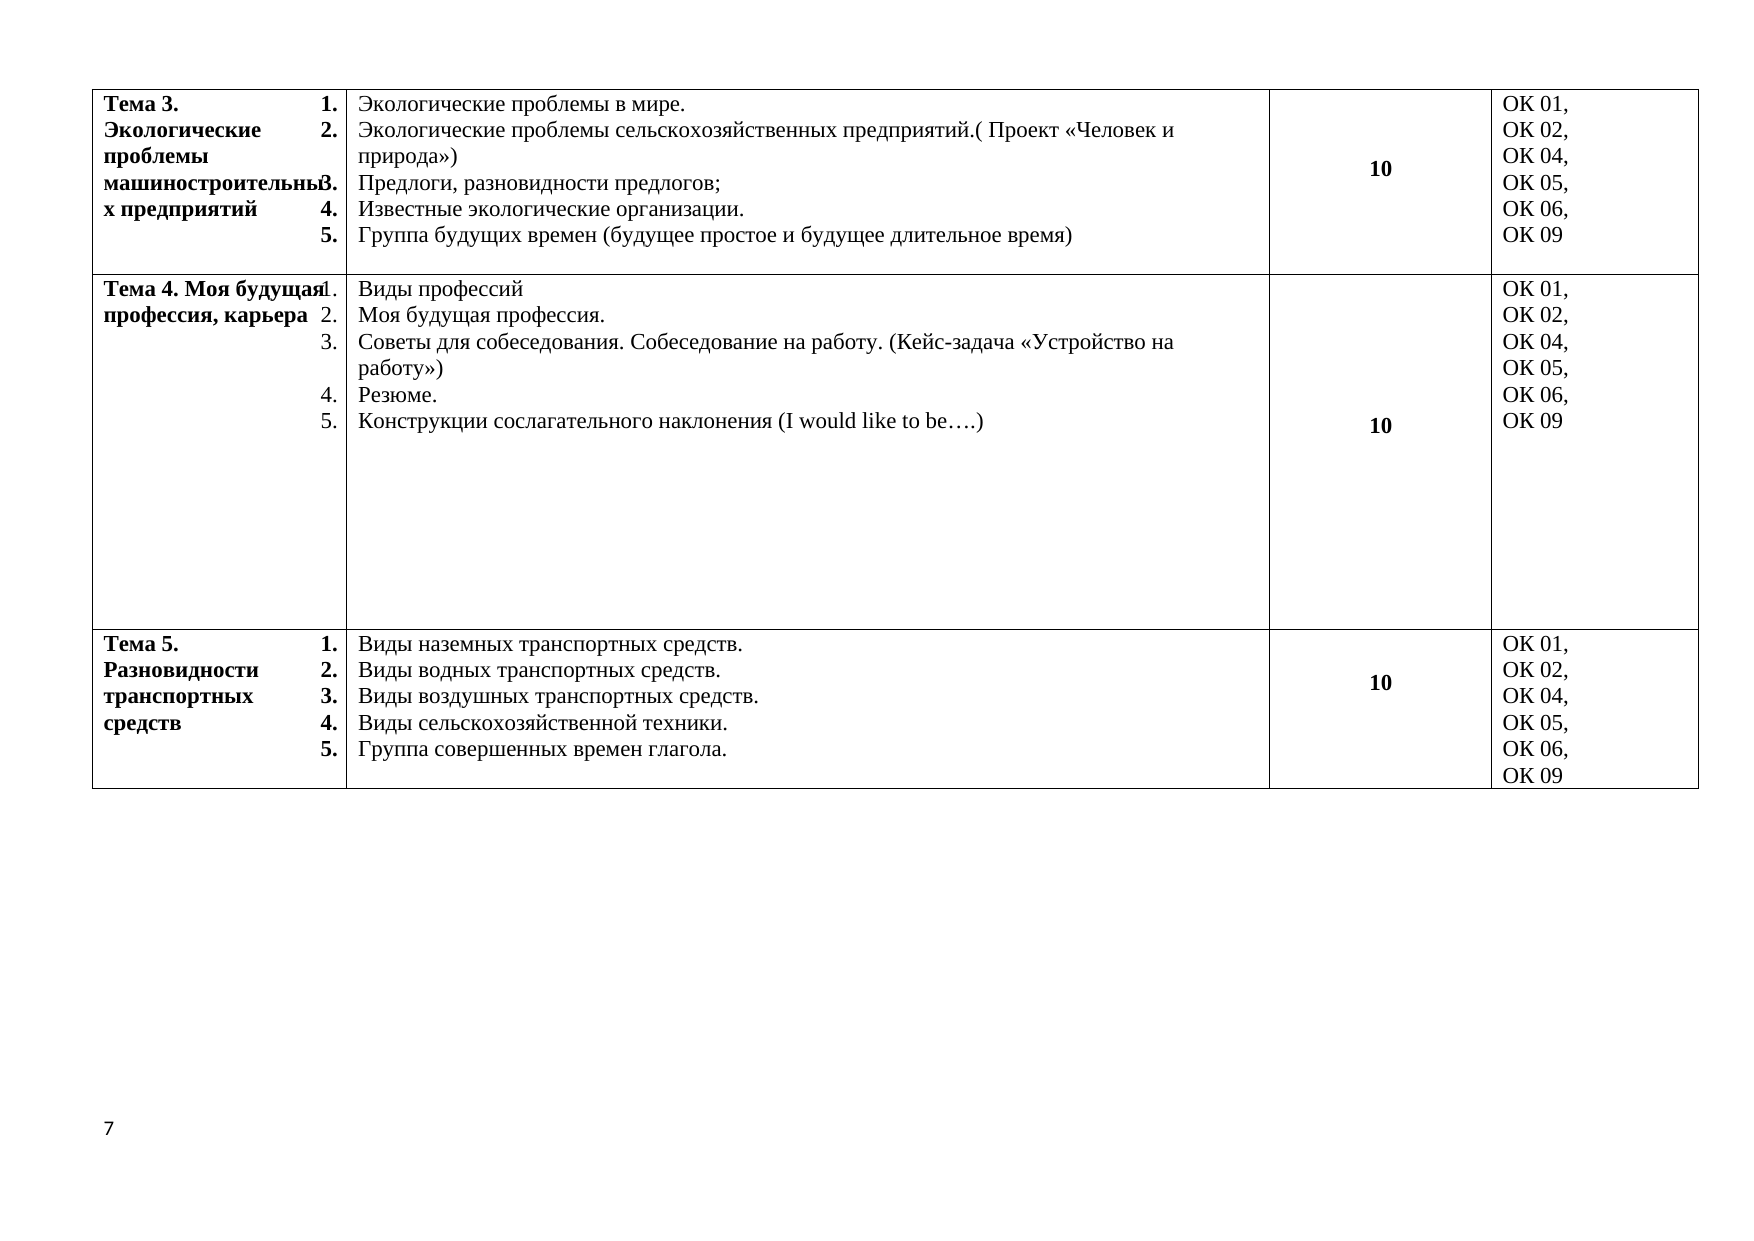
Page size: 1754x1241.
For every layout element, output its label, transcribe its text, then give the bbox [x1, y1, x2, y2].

table_cell Экологические проблемы в мире. Экологические проблемы сельскохозяйственных предприятий.( Проект «Человек и природа») Предлоги, разновидности предлогов; Известные экологические организации. Группа будущих времен (будущее простое и будущее длительное время) [347, 90, 1269, 274]
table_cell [1492, 90, 1698, 274]
table_cell ОК 01, ОК 02, ОК 04, ОК 05, ОК 06, ОК 09 [1492, 275, 1698, 629]
table_cell ОК 01, ОК 02, ОК 04, ОК 05, ОК 06, ОК 09 [1492, 630, 1698, 788]
table_cell Тема 3. Экологические проблемы машиностроительных предприятий [93, 90, 346, 274]
table_cell Виды профессий Моя будущая профессия. Советы для собеседования. Собеседование на работу. (Кейс-задача «Устройство на работу») Резюме. Конструкции сослагательного наклонения (I would like to be….) [347, 275, 1269, 629]
table_cell Виды наземных транспортных средств. Виды водных транспортных средств. Виды воздушных транспортных средств. Виды сельскохозяйственной техники. Группа совершенных времен глагола. [347, 630, 1269, 788]
table_cell 10 [1270, 630, 1491, 788]
table_cell Тема 4. Моя будущая профессия, карьера [93, 275, 346, 629]
table_cell Тема 5. Разновидности транспортных средств [93, 630, 346, 788]
table_cell 10 [1270, 275, 1491, 629]
table_cell 10 [1270, 90, 1491, 274]
